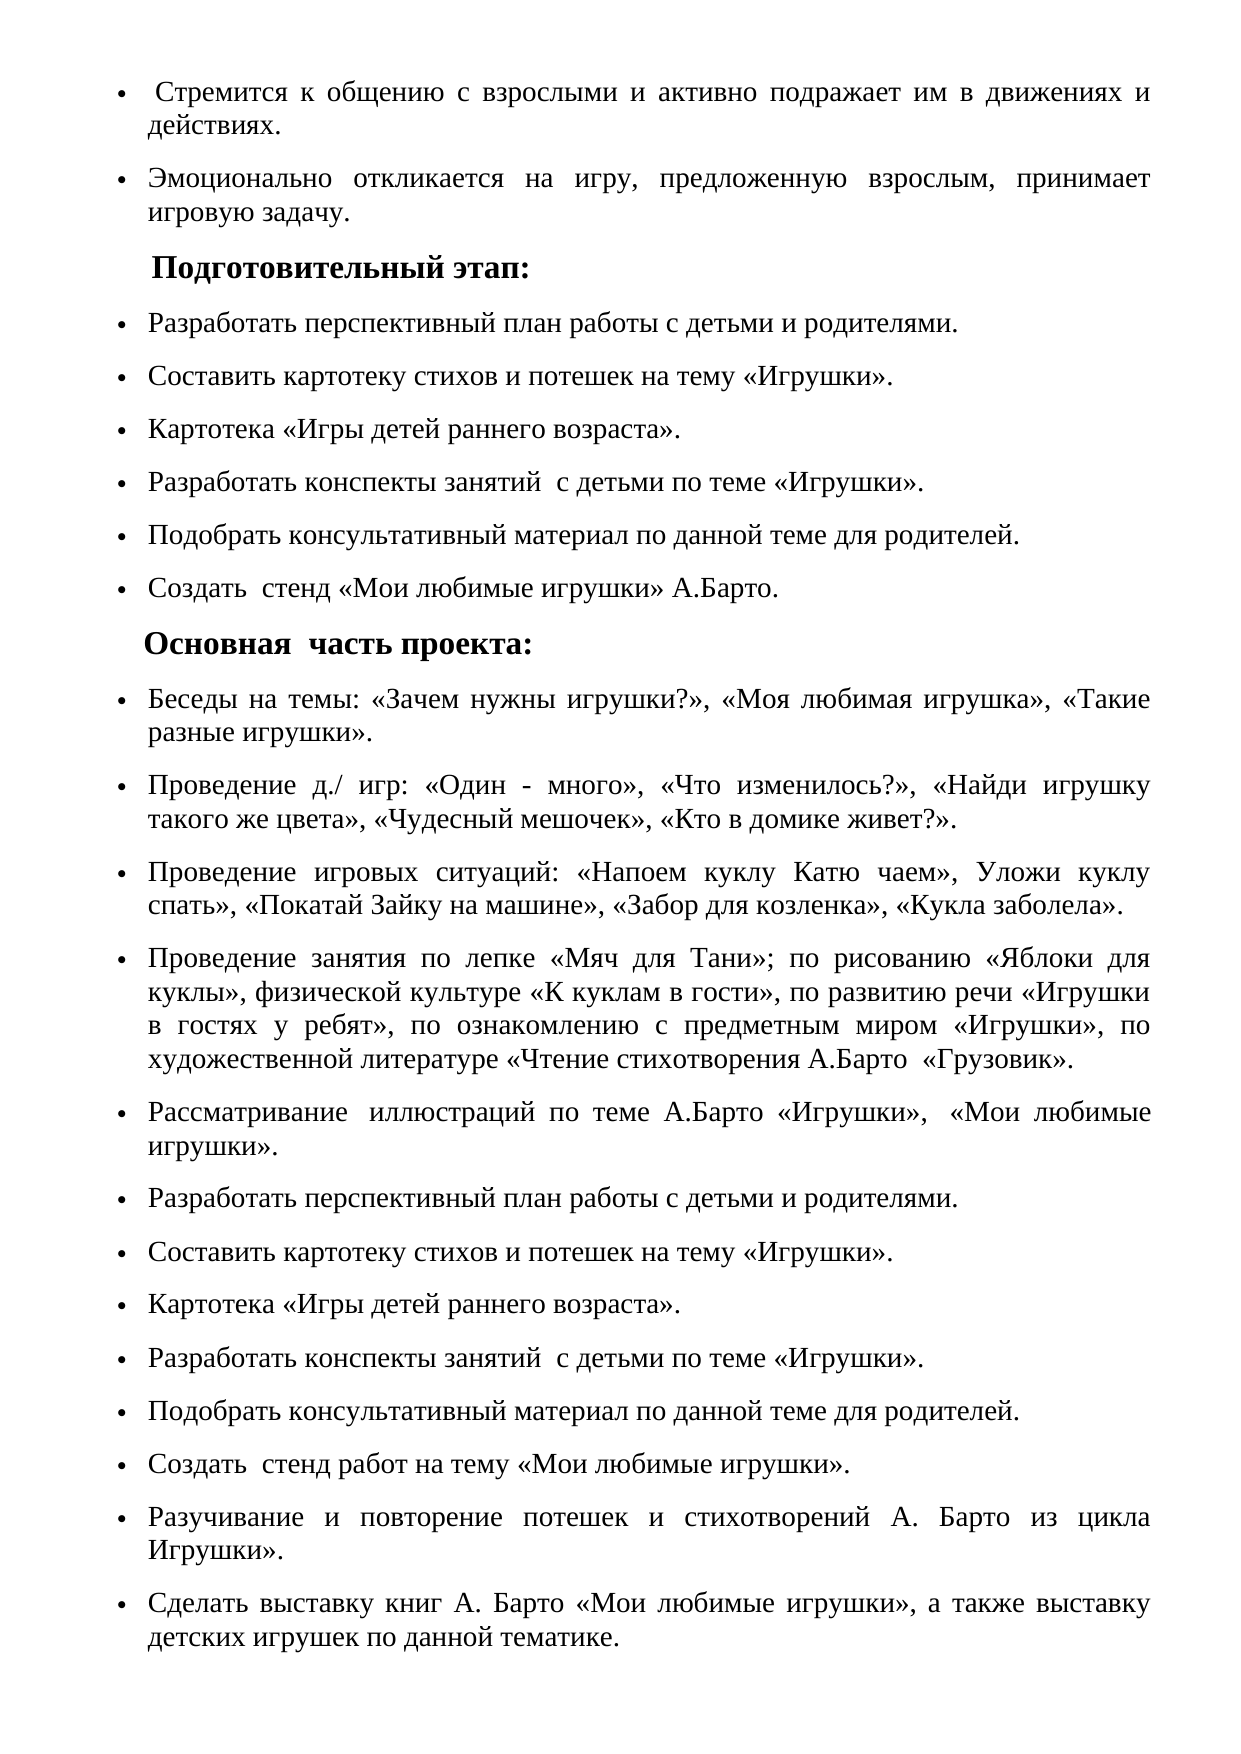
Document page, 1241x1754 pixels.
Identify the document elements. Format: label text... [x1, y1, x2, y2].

list Разучивание и повторение потешек и стихотворений А. Барто из цикла Игрушки». [118, 1499, 1152, 1566]
list Проведение игровых ситуаций: «Напоем куклу Катю чаем», Уложи куклу спать», «Покатай Зайку на машине», «Забор для козленка», «Кукла заболела». [118, 854, 1152, 921]
list Стремится к общению с взрослыми и активно подражает им в движениях и действиях. [118, 74, 1152, 141]
list Картотека «Игры детей раннего возраста». [118, 1287, 1152, 1320]
list Составить картотеку стихов и потешек на тему «Игрушки». [118, 358, 1152, 391]
list Рассматривание иллюстраций по теме А.Барто «Игрушки», «Мои любимые игрушки». [118, 1094, 1152, 1161]
list Разработать перспективный план работы с детьми и родителями. [118, 1181, 1152, 1214]
list Проведение д./ игр: «Один - много», «Что изменилось?», «Найди игрушку такого же цвета», «Чудесный мешочек», «Кто в домике живет?». [118, 767, 1152, 834]
list Разработать конспекты занятий с детьми по теме «Игрушки». [118, 464, 1152, 497]
list Разработать конспекты занятий с детьми по теме «Игрушки». [118, 1340, 1152, 1373]
list Беседы на темы: «Зачем нужны игрушки?», «Моя любимая игрушка», «Такие разные игрушки». [118, 681, 1152, 748]
list Подобрать консультативный материал по данной теме для родителей. [118, 1393, 1152, 1426]
list Составить картотеку стихов и потешек на тему «Игрушки». [118, 1234, 1152, 1267]
text Основная часть проекта: [118, 623, 1152, 661]
list Проведение занятия по лепке «Мяч для Тани»; по рисованию «Яблоки для куклы», физической культуре «К куклам в гости», по развитию речи «Игрушки в гостях у ребят», по ознакомлению с предметным миром «Игрушки», по художественной литературе «Чтение стихотворения А.Барто «Грузовик». [118, 940, 1152, 1074]
list Создать стенд «Мои любимые игрушки» А.Барто. [118, 570, 1152, 603]
list Картотека «Игры детей раннего возраста». [118, 411, 1152, 444]
list Сделать выставку книг А. Барто «Мои любимые игрушки», а также выставку детских игрушек по данной тематике. [118, 1585, 1152, 1652]
list Создать стенд работ на тему «Мои любимые игрушки». [118, 1446, 1152, 1479]
text Подготовительный этап: [118, 247, 1152, 285]
list Подобрать консультативный материал по данной теме для родителей. [118, 517, 1152, 550]
list Разработать перспективный план работы с детьми и родителями. [118, 305, 1152, 338]
list Эмоционально откликается на игру, предложенную взрослым, принимает игровую задачу. [118, 160, 1152, 227]
